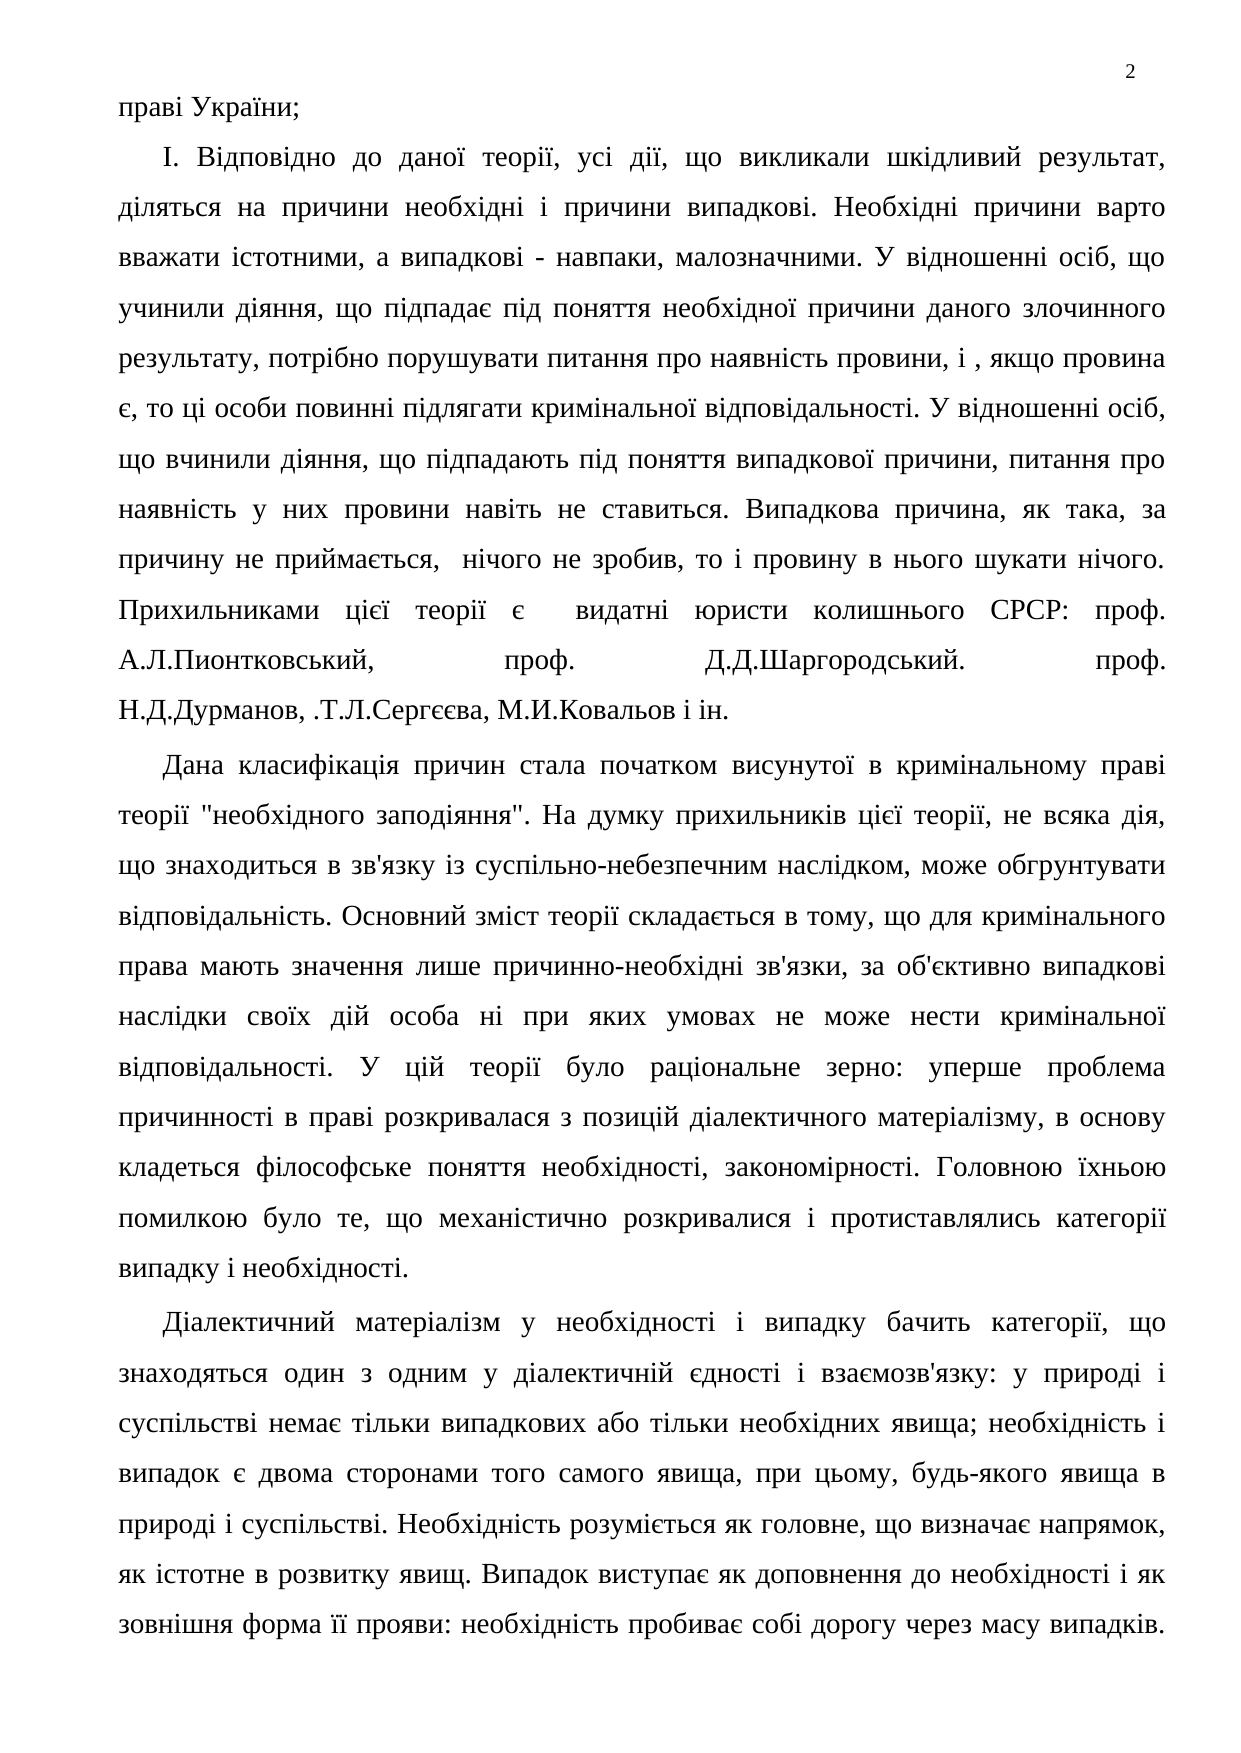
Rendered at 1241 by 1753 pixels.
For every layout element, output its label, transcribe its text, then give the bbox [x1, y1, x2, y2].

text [118, 1304, 1167, 1640]
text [118, 89, 1167, 122]
text I. Відповідно до даної теорії, усі дії, що викликали шкідливий результат, діляться на причини необхідні і причини випадкові. Необхідні причини варто вважати істотними, а випадкові - навпаки, малозначними. У відношенні осіб, що учинили діяння, що підпадає під поняття необхідної причини даного злочинного результату, потрібно порушувати питання про наявність провини, і , якщо провина є, то ці особи повинні підлягати кримінальної відповідальності. У відношенні осіб, що вчинили діяння, що підпадають під поняття випадкової причини, питання про наявність у них провини навіть не ставиться. Випадкова причина, як така, за причину не приймається, нічого не зробив, то і провину в нього шукати нічого. Прихильниками цієї теорії є видатні юристи колишнього СРСР: проф. А.Л.Пионтковський, проф. Д.Д.Шаргородський. проф. Н.Д.Дурманов, .Т.Л.Сергєєва, М.И.Ковальов і ін. [118, 139, 1167, 726]
text Дана класифікація причин стала початком висунутої в кримінальному праві теорії "необхідного заподіяння". На думку прихильників цієї теорії, не всяка дія, що знаходиться в зв'язку із суспільно-небезпечним наслідком, може обгрунтувати відповідальність. Основний зміст теорії складається в тому, що для кримінального права мають значення лише причинно-необхідні зв'язки, за об'єктивно випадкові наслідки своїх дій особа ні при яких умовах не може нести кримінальної відповідальності. У цій теорії було раціональне зерно: уперше проблема причинності в праві розкривалася з позицій діалектичного матеріалізму, в основу кладеться філософське поняття необхідності, закономірності. Головною їхньою помилкою було те, що механістично розкривалися і протиставлялись категорії випадку і необхідності. [118, 747, 1167, 1283]
